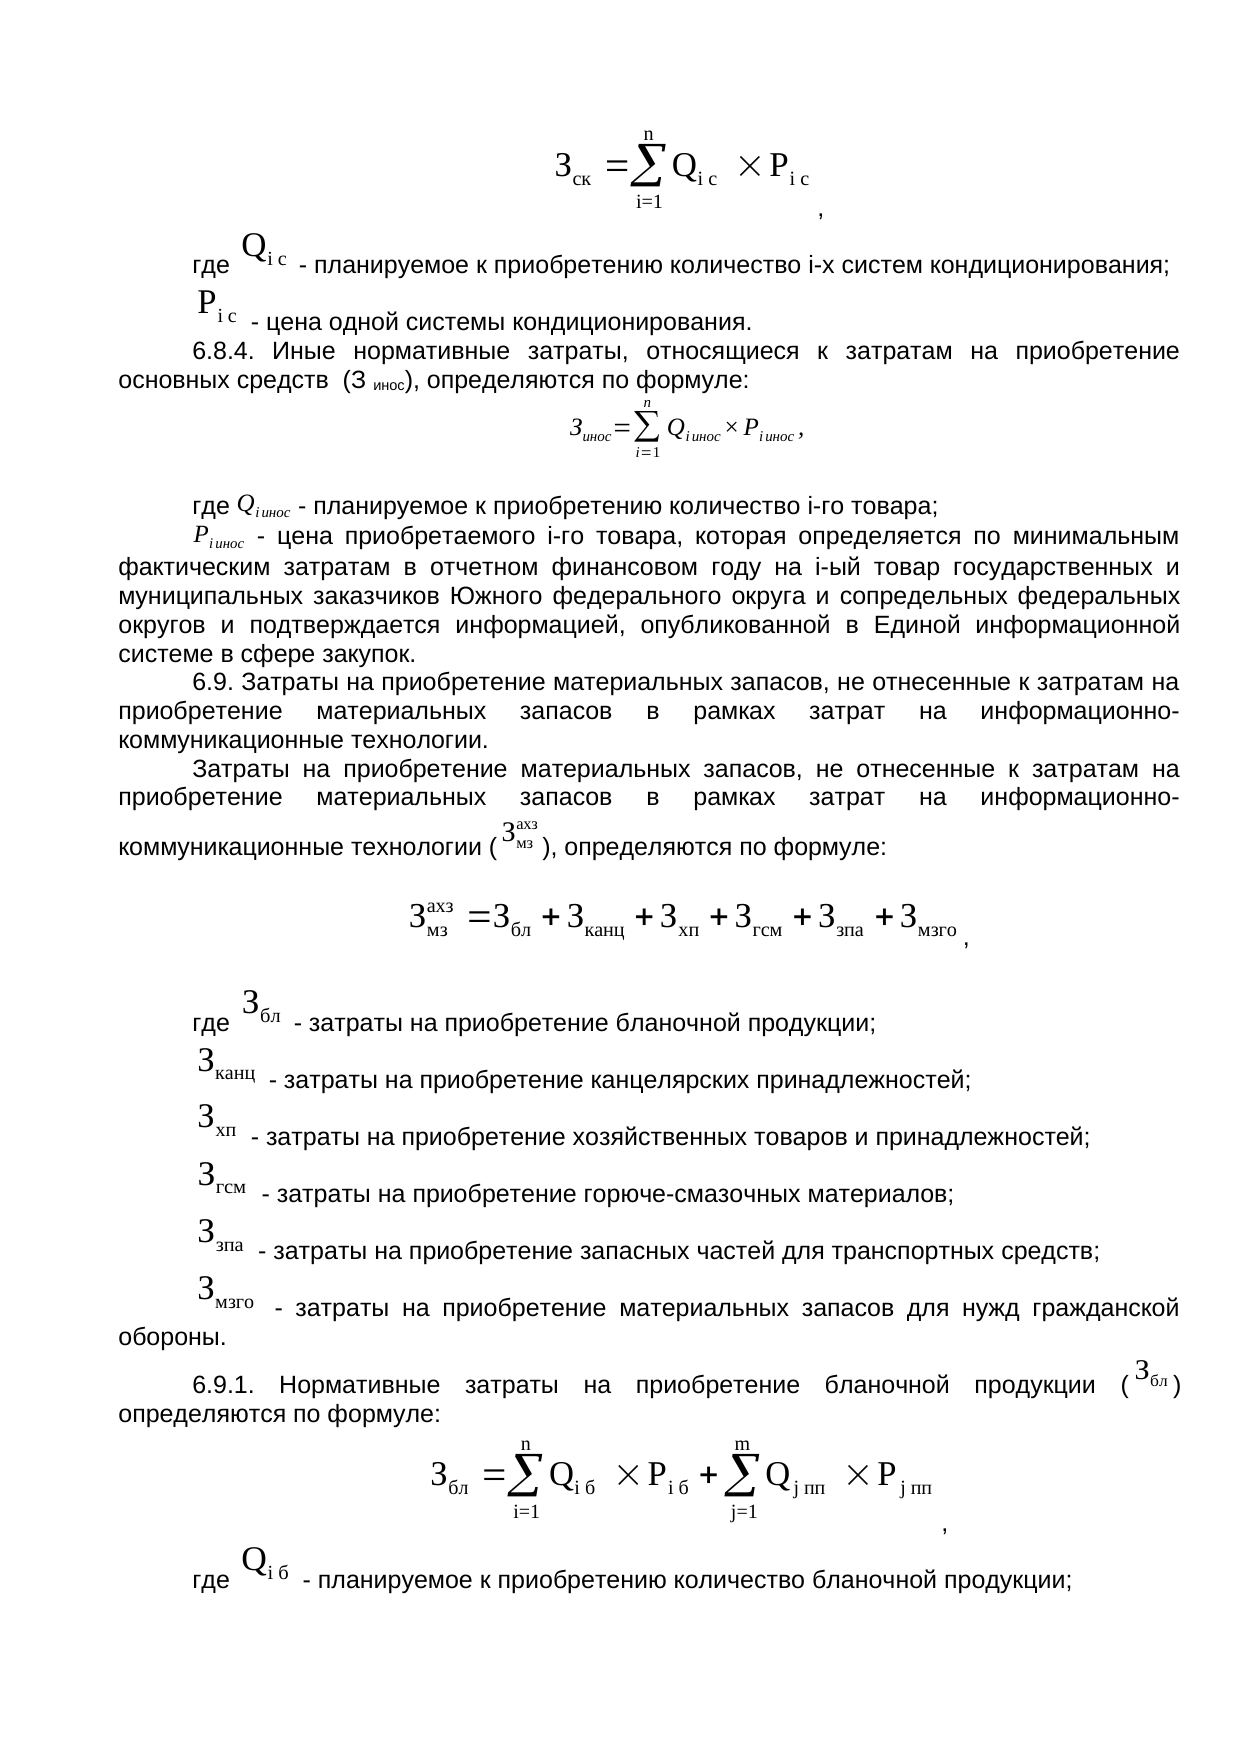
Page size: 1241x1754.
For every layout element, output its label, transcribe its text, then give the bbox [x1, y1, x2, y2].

text - затраты на приобретение канцелярских принадлежностей; [118, 1036, 1181, 1093]
text Затраты на приобретение материальных запасов, не отнесенные к затратам на приобретение материальных запасов в рамках затрат на информационно-коммуникационные технологии (), определяются по формуле: [118, 754, 1181, 861]
text , [118, 118, 1181, 222]
text 6.9.1. Нормативные затраты на приобретение бланочной продукции () определяются по формуле: [118, 1351, 1181, 1427]
text 6.9. Затраты на приобретение материальных запасов, не отнесенные к затратам на приобретение материальных запасов в рамках затрат на информационно-коммуникационные технологии. [118, 667, 1181, 754]
text где - планируемое к приобретению количество i-го товара; [118, 489, 1181, 521]
text - цена приобретаемого i-го товара, которая определяется по минимальным фактическим затратам в отчетном финансовом году на i-ый товар государственных и муниципальных заказчиков Южного федерального округа и сопредельных федеральных округов и подтверждается информацией, опубликованной в Единой информационной системе в сфере закупок. [118, 521, 1181, 667]
text - затраты на приобретение горюче-смазочных материалов; [118, 1151, 1181, 1208]
text где - планируемое к приобретению количество i-х систем кондиционирования; [118, 222, 1181, 279]
text - цена одной системы кондиционирования. [118, 279, 1181, 336]
text , [118, 1427, 1181, 1536]
text - затраты на приобретение материальных запасов для нужд гражданской обороны. [118, 1265, 1181, 1351]
text где - затраты на приобретение бланочной продукции; [118, 979, 1181, 1036]
text - затраты на приобретение хозяйственных товаров и принадлежностей; [118, 1093, 1181, 1151]
text , [118, 890, 1181, 951]
text - затраты на приобретение запасных частей для транспортных средств; [118, 1208, 1181, 1265]
text 6.8.4. Иные нормативные затраты, относящиеся к затратам на приобретение основных средств (З инос), определяются по формуле: [118, 336, 1181, 393]
text где - планируемое к приобретению количество бланочной продукции; [118, 1536, 1181, 1593]
